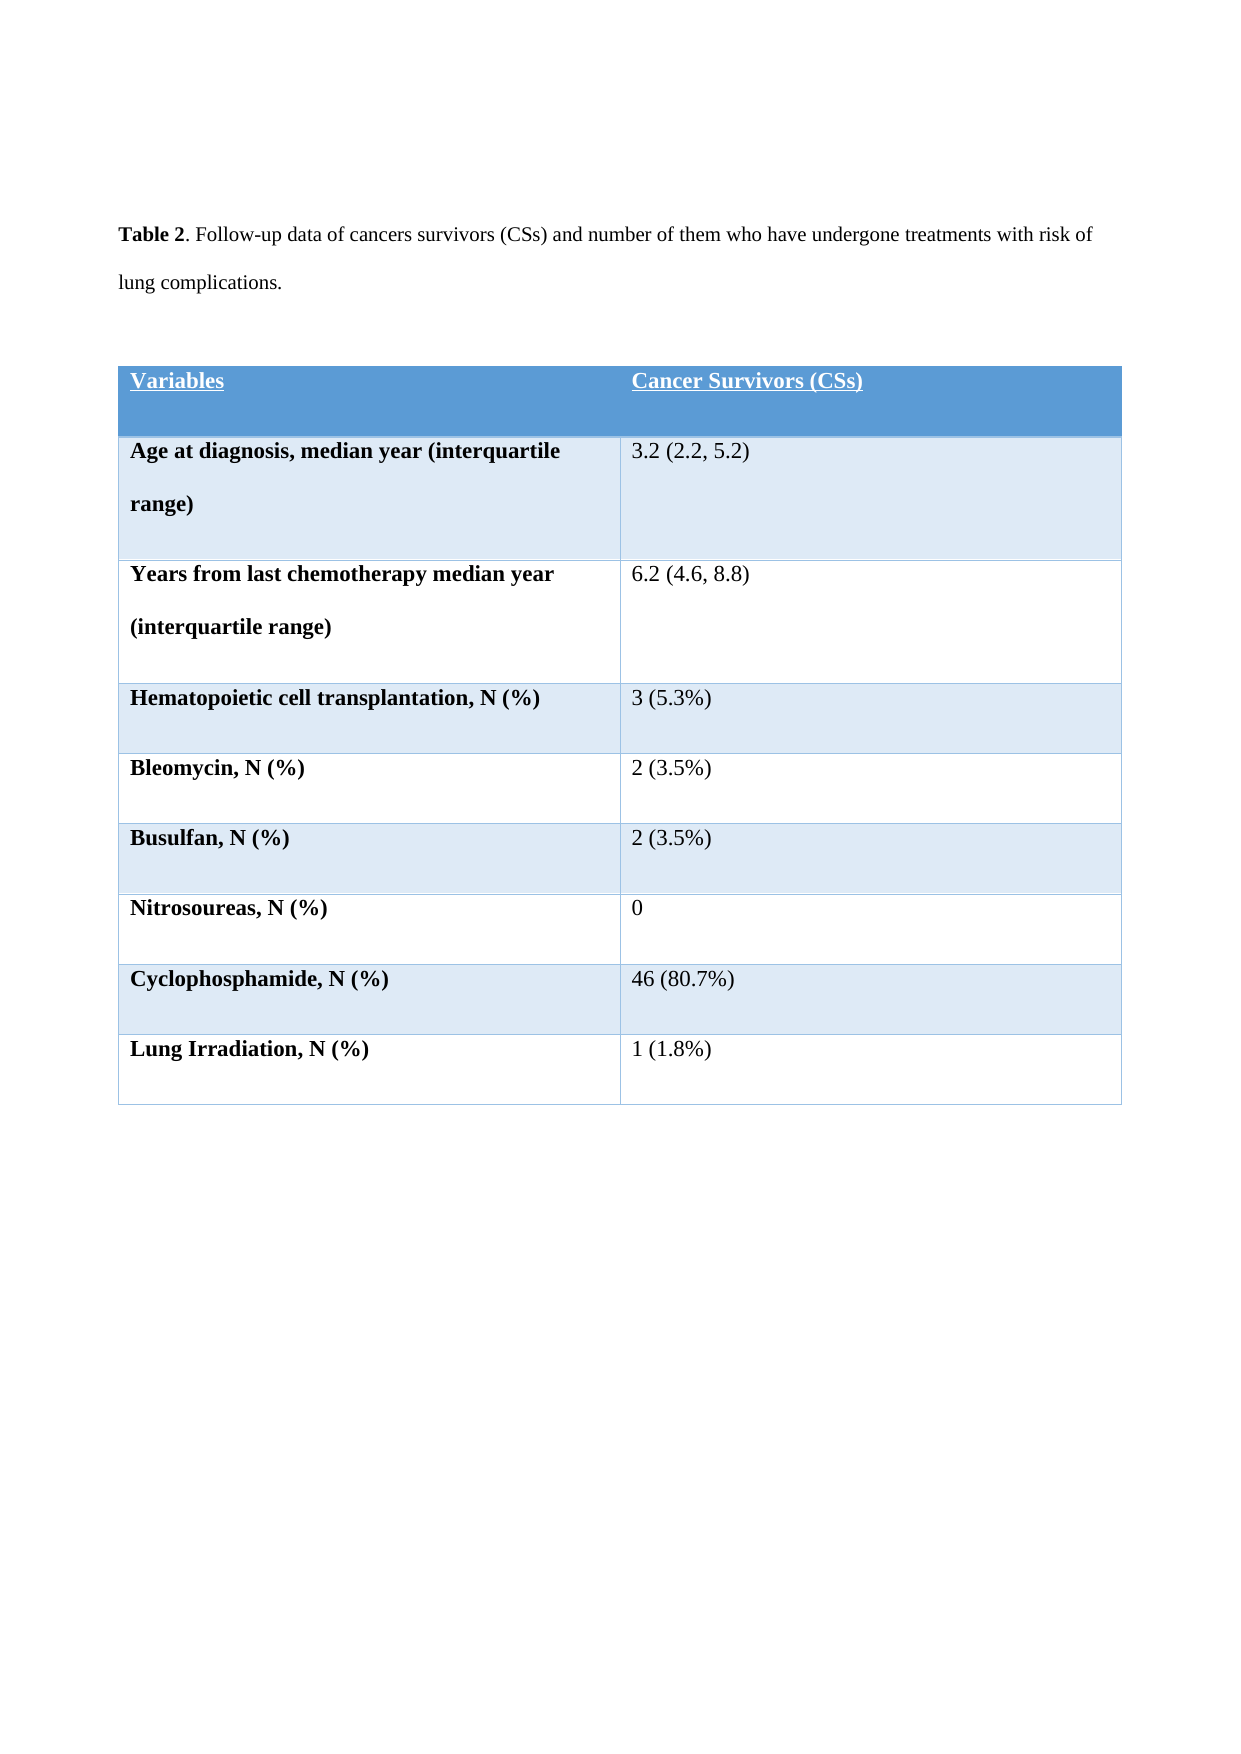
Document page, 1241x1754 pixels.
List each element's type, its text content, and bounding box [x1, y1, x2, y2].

table_cell 1 (1.8%) [621, 1035, 1121, 1104]
text Table 2. Follow-up data of cancers survivors (CSs) and number of them who have undergone treatments with risk of lung complications. [118, 222, 1122, 294]
table_header Variables [119, 367, 620, 436]
table_cell Busulfan, N (%) [119, 824, 620, 893]
table_cell Hematopoietic cell transplantation, N (%) [119, 684, 620, 753]
table_cell Bleomycin, N (%) [119, 754, 620, 823]
table_cell 2 (3.5%) [621, 824, 1121, 893]
table_cell 3.2 (2.2, 5.2) [621, 438, 1121, 559]
table_cell 6.2 (4.6, 8.8) [621, 561, 1121, 682]
table_cell 2 (3.5%) [621, 754, 1121, 823]
table_cell 0 [621, 895, 1121, 964]
table_header Cancer Survivors (CSs) [621, 367, 1121, 436]
table_cell Nitrosoureas, N (%) [119, 895, 620, 964]
table_cell 3 (5.3%) [621, 684, 1121, 753]
table_cell Years from last chemotherapy median year (interquartile range) [119, 561, 620, 682]
table_cell Age at diagnosis, median year (interquartile range) [119, 438, 620, 559]
table_cell Cyclophosphamide, N (%) [119, 965, 620, 1034]
table_cell Lung Irradiation, N (%) [119, 1035, 620, 1104]
table_cell 46 (80.7%) [621, 965, 1121, 1034]
